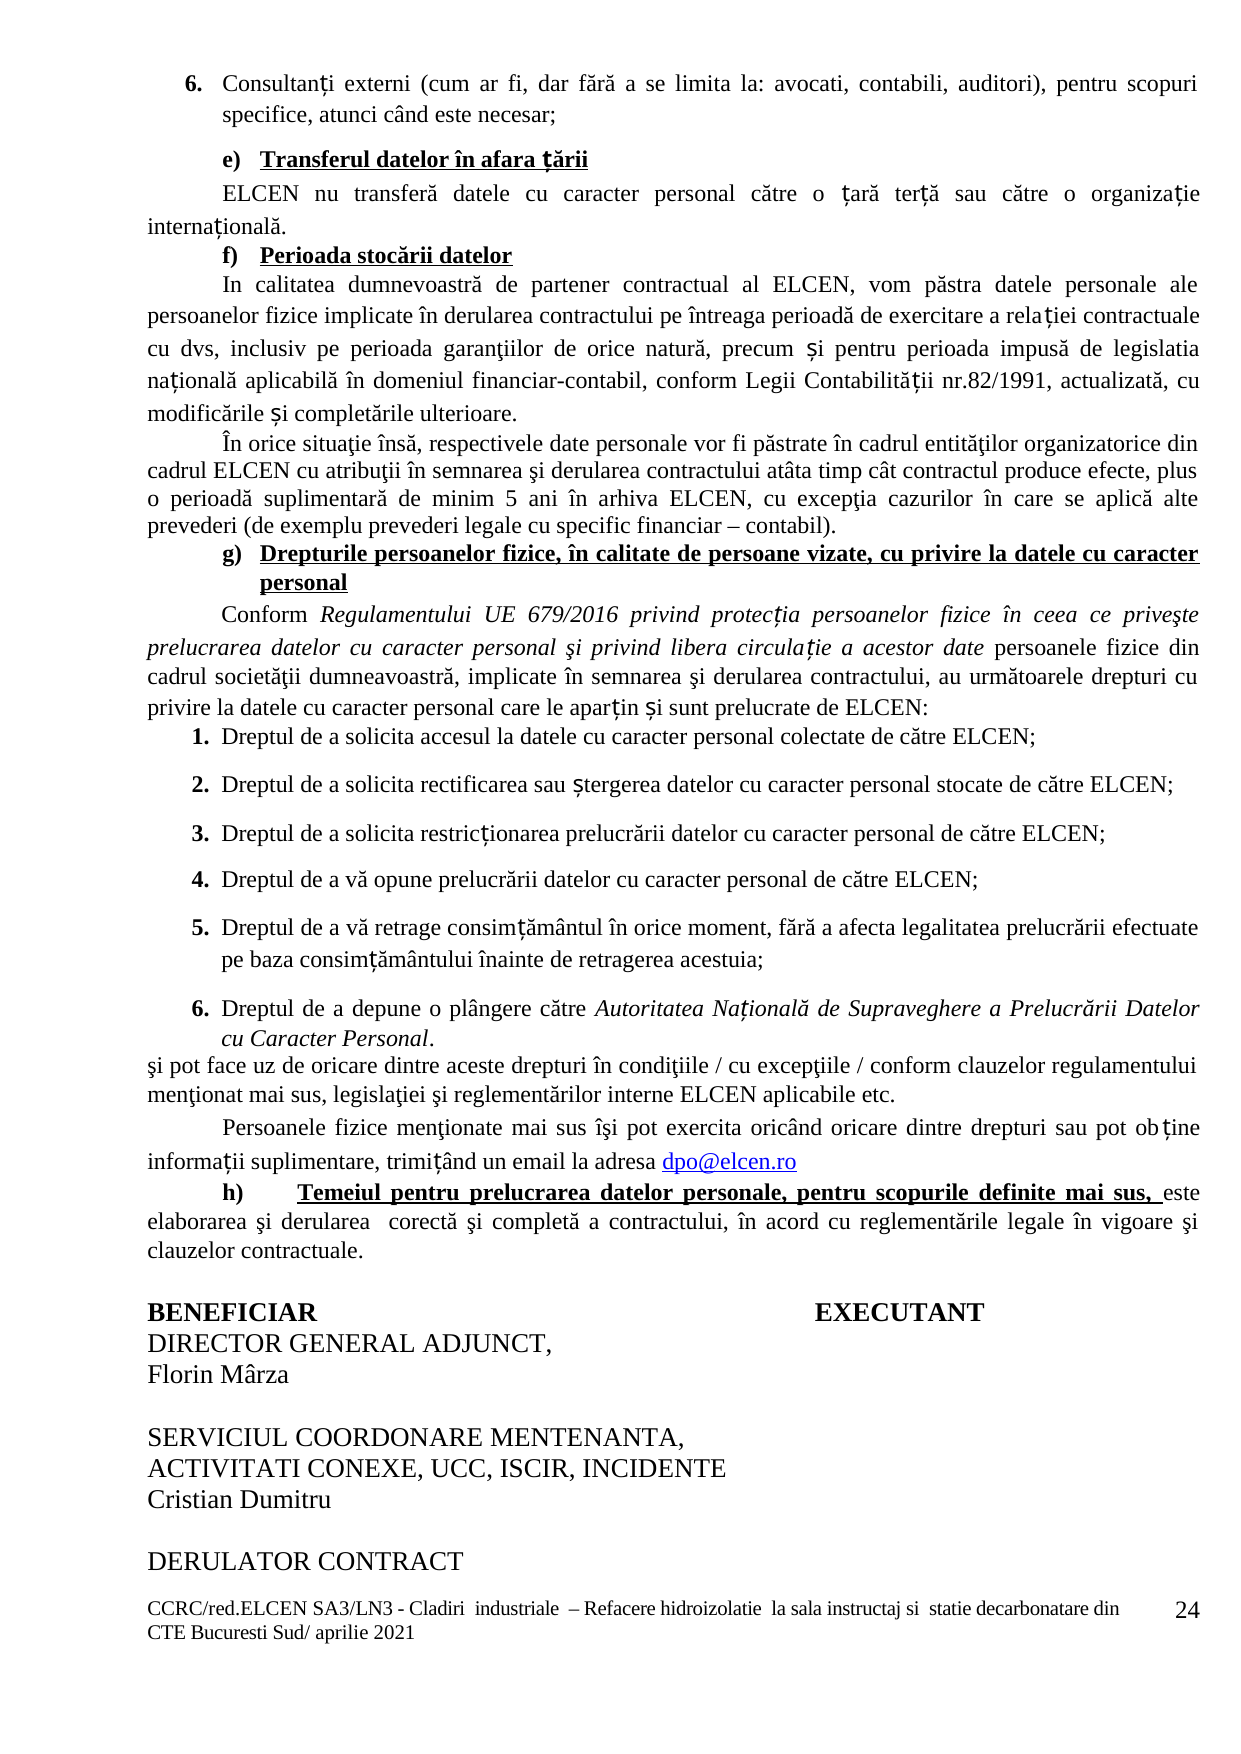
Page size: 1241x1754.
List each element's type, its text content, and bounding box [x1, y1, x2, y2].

list Perioada stocării datelor [222, 241, 1200, 269]
text În orice situaţie însă, respectivele date personale vor fi păstrate în cadrul entităţilor organizatorice din cadrul ELCEN cu atribuţii în semnarea şi derularea contractului atâta timp cât contractul produce efecte, plus o perioadă suplimentară de minim 5 ani în arhiva ELCEN, cu excepţia cazurilor în care se aplică alte prevederi (de exemplu prevederi legale cu specific financiar – contabil). [147, 428, 1200, 539]
text ELCEN nu transferă datele cu caracter personal către o țară terță sau către o organizație internațională. [147, 176, 1200, 241]
list Dreptul de a solicita restricționarea prelucrării datelor cu caracter personal de către ELCEN; [191, 816, 1200, 848]
list Temeiul pentru prelucrarea datelor personale, pentru scopurile definite mai sus, este elaborarea şi derularea corectă şi completă a contractului, în acord cu reglementările legale în vigoare şi clauzelor contractuale. [147, 1178, 1200, 1264]
list Dreptul de a depune o plângere către Autoritatea Națională de Supraveghere a Prelucrării Datelor cu Caracter Personal. [191, 991, 1200, 1051]
text Cristian Dumitru [147, 1483, 1200, 1514]
list Dreptul de a solicita rectificarea sau ștergerea datelor cu caracter personal stocate de către ELCEN; [191, 767, 1200, 799]
text SERVICIUL COORDONARE MENTENANTA, [147, 1421, 1200, 1452]
list Dreptul de a vă retrage consimțământul în orice moment, fără a afecta legalitatea prelucrării efectuate pe baza consimțământului înainte de retragerea acestuia; [191, 909, 1200, 974]
text BENEFICIAR EXECUTANT [147, 1296, 1200, 1327]
list Transferul datelor în afara țării [222, 142, 1200, 174]
text Persoanele fizice menţionate mai sus îşi pot exercita oricând oricare dintre drepturi sau pot obține informații suplimentare, trimițând un email la adresa dpo@elcen.ro [147, 1109, 1200, 1176]
list Dreptul de a solicita accesul la datele cu caracter personal colectate de către ELCEN; [191, 722, 1200, 750]
text Florin Mârza [147, 1359, 1200, 1390]
list Consultanți externi (cum ar fi, dar fără a se limita la: avocati, contabili, auditori), pentru scopuri specifice, atunci când este necesar; [184, 66, 1200, 128]
text DIRECTOR GENERAL ADJUNCT, [147, 1327, 1200, 1359]
list şi pot face uz de oricare dintre aceste drepturi în condiţiile / cu excepţiile / conform clauzelor regulamentului menţionat mai sus, legislaţiei şi reglementărilor interne ELCEN aplicabile etc. [147, 1051, 1200, 1108]
text DERULATOR CONTRACT [147, 1546, 1200, 1577]
list Dreptul de a vă opune prelucrării datelor cu caracter personal de către ELCEN; [191, 865, 1200, 893]
text ACTIVITATI CONEXE, UCC, ISCIR, INCIDENTE [147, 1452, 1200, 1483]
text In calitatea dumnevoastră de partener contractual al ELCEN, vom păstra datele personale ale persoanelor fizice implicate în derularea contractului pe întreaga perioadă de exercitare a relației contractuale cu dvs, inclusiv pe perioada garanţiilor de orice natură, precum și pentru perioada impusă de legislatia națională aplicabilă în domeniul financiar-contabil, conform Legii Contabilității nr.82/1991, actualizată, cu modificările și completările ulterioare. [147, 271, 1200, 428]
list Drepturile persoanelor fizice, în calitate de persoane vizate, cu privire la datele cu caracter personal [222, 539, 1200, 596]
text Conform Regulamentului UE 679/2016 privind protecția persoanelor fizice în ceea ce priveşte prelucrarea datelor cu caracter personal şi privind libera circulație a acestor date persoanele fizice din cadrul societăţii dumneavoastră, implicate în semnarea şi derularea contractului, au următoarele drepturi cu privire la datele cu caracter personal care le aparțin și sunt prelucrate de ELCEN: [147, 597, 1200, 722]
